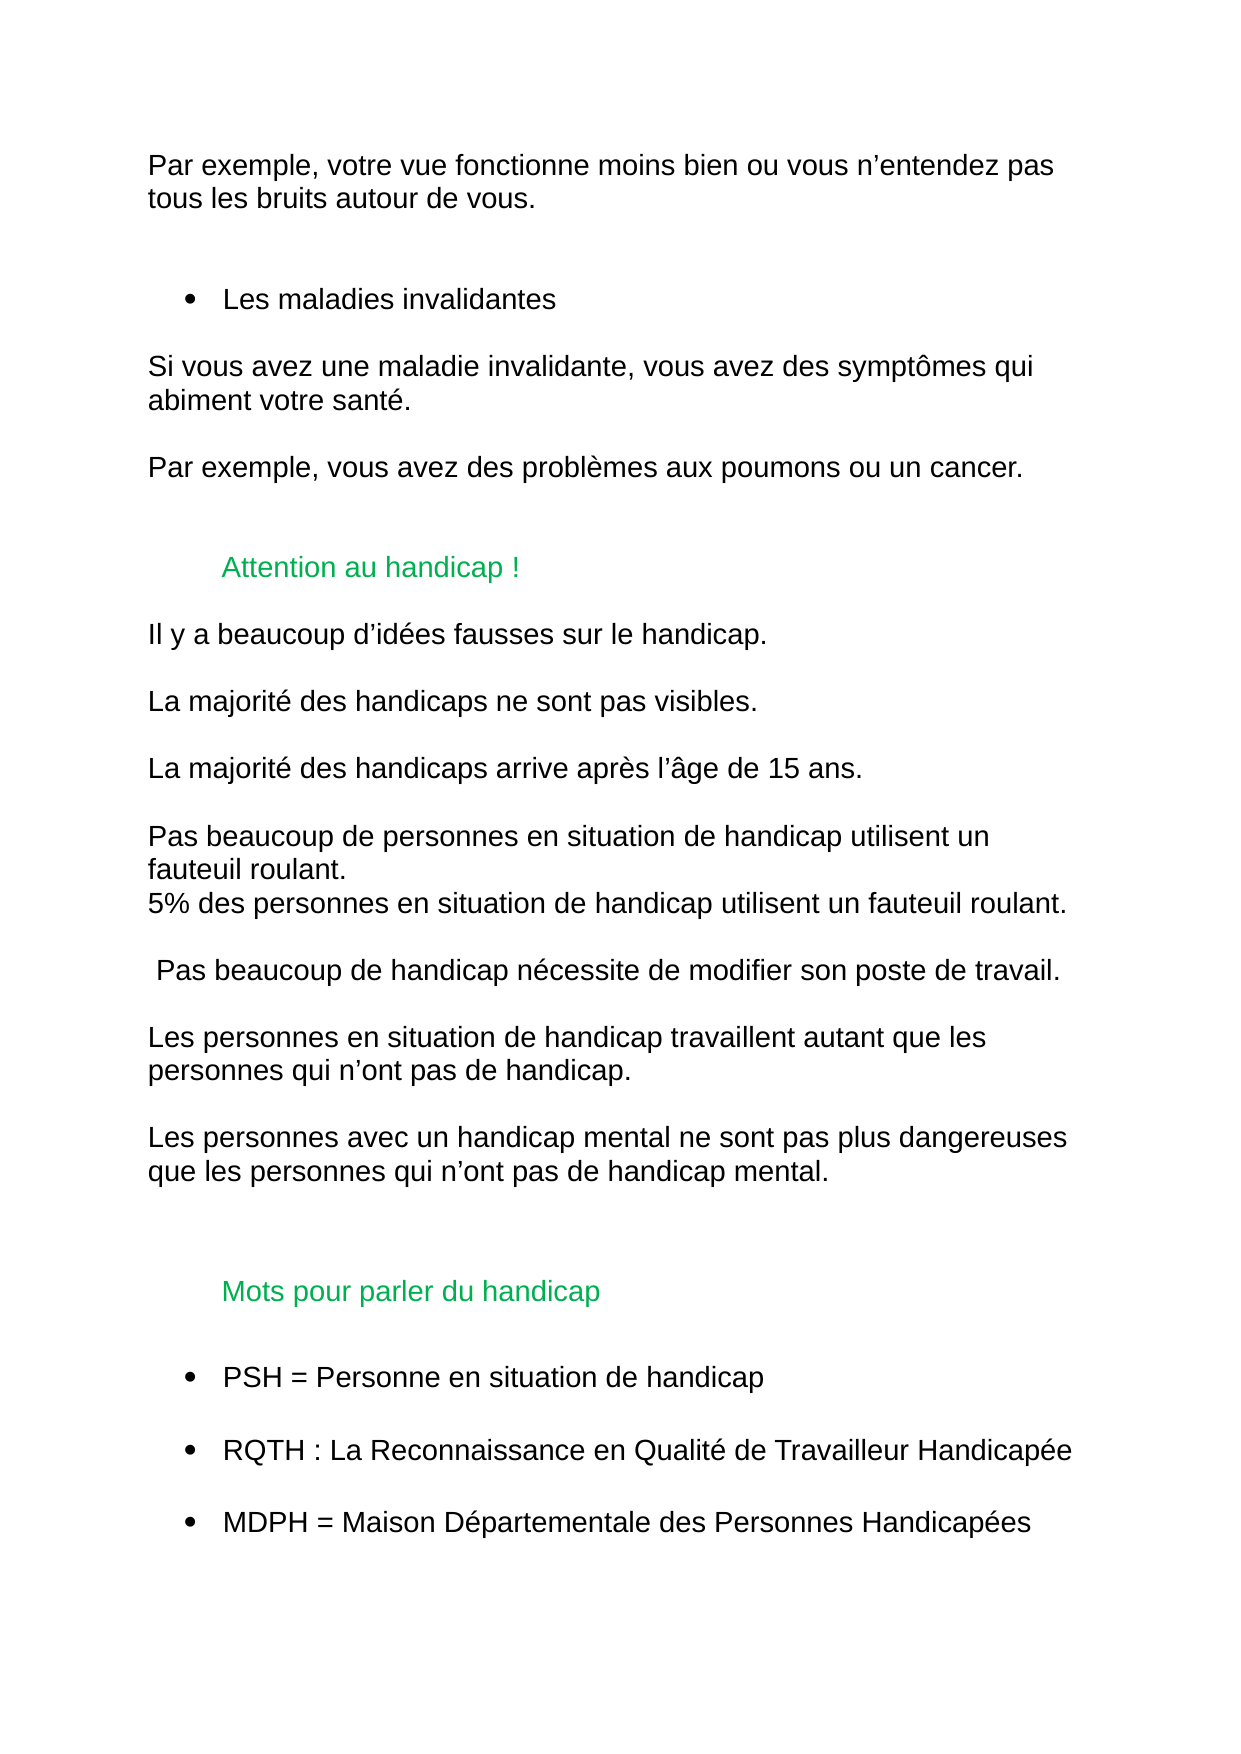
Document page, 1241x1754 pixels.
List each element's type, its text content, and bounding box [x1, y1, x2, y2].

text Il y a beaucoup d’idées fausses sur le handicap. [148, 617, 1093, 651]
list PSH = Personne en situation de handicap [185, 1360, 1093, 1394]
text Pas beaucoup de handicap nécessite de modifier son poste de travail. [148, 953, 1093, 986]
text Pas beaucoup de personnes en situation de handicap utilisent un fauteuil roulant. [148, 819, 1093, 886]
subtitle Attention au handicap ! [221, 550, 1093, 584]
text Si vous avez une maladie invalidante, vous avez des symptômes qui abiment votre santé. [148, 349, 1093, 416]
text La majorité des handicaps ne sont pas visibles. [148, 684, 1093, 718]
text 5% des personnes en situation de handicap utilisent un fauteuil roulant. [148, 886, 1093, 919]
list MDPH = Maison Départementale des Personnes Handicapées [185, 1505, 1093, 1539]
list RQTH : La Reconnaissance en Qualité de Travailleur Handicapée [185, 1433, 1093, 1467]
list Les maladies invalidantes [185, 282, 1093, 316]
text Par exemple, votre vue fonctionne moins bien ou vous n’entendez pas tous les bruits autour de vous. [148, 148, 1093, 215]
subtitle Mots pour parler du handicap [221, 1274, 1093, 1307]
text La majorité des handicaps arrive après l’âge de 15 ans. [148, 752, 1093, 785]
text Par exemple, vous avez des problèmes aux poumons ou un cancer. [148, 450, 1093, 483]
text Les personnes en situation de handicap travaillent autant que les personnes qui n’ont pas de handicap. [148, 1020, 1093, 1087]
text Les personnes avec un handicap mental ne sont pas plus dangereuses que les personnes qui n’ont pas de handicap mental. [148, 1121, 1093, 1188]
